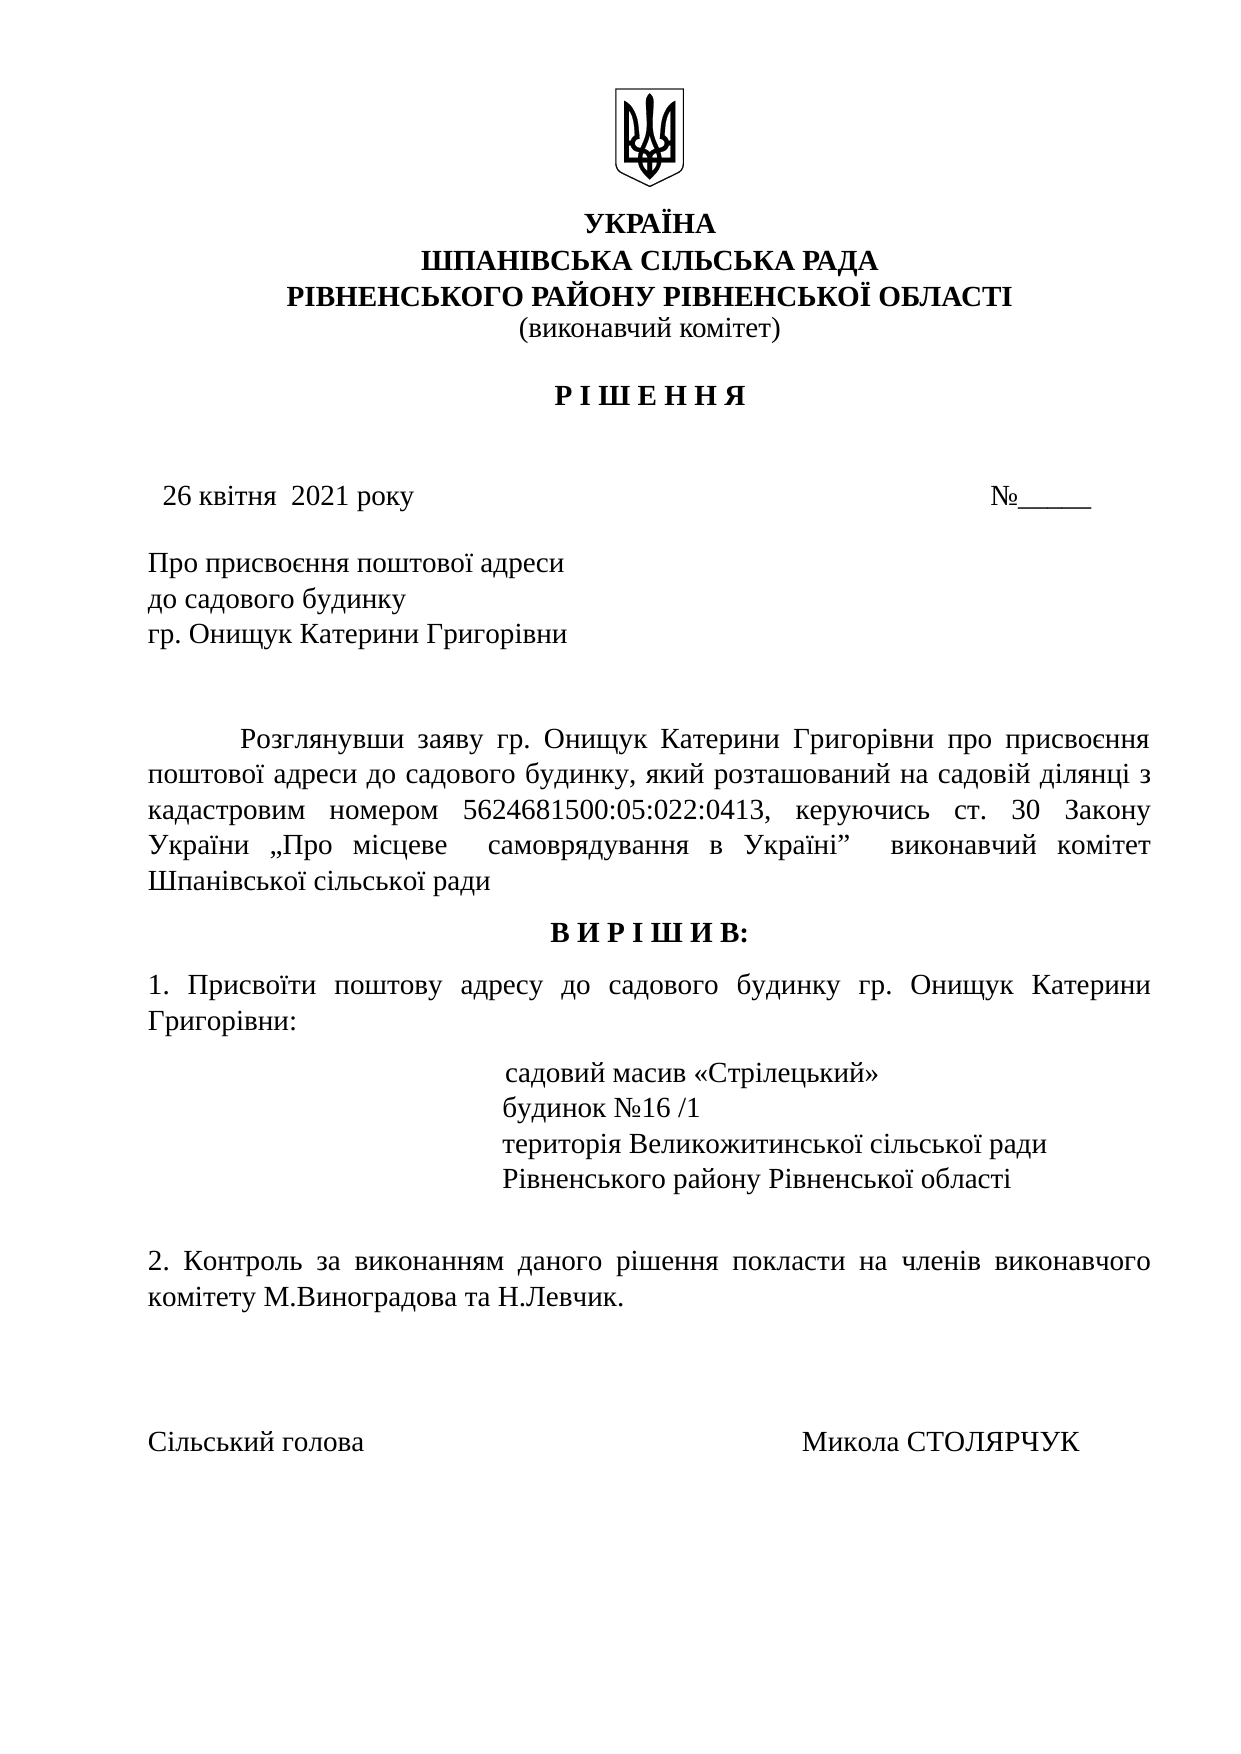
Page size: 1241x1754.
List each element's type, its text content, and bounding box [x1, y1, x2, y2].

text 1. Присвоїти поштову адресу до садового будинку гр. Онищук Катерини Григорівни: [148, 967, 1152, 1036]
text Рівненського району Рівненської області [148, 1161, 1152, 1195]
text територія Великожитинської сільської ради [148, 1126, 1152, 1159]
subtitle ШПАНІВСЬКА сільська рада [148, 252, 838, 275]
text 2. Контроль за виконанням даного рішення покласти на членів виконавчого комітету М.Виноградова та Н.Левчик. [148, 1243, 1152, 1312]
text до садового будинку [148, 581, 1152, 614]
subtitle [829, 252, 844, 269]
text гр. Онищук Катерини Григорівни [148, 616, 1152, 650]
text (виконавчий комітет) [148, 311, 1152, 344]
text РІВНЕНСЬКОГО РАЙОНУ РІВНЕНСЬКОЇ ОБЛАСТІ [148, 288, 1152, 311]
text Сільський голова Микола СТОЛЯРЧУК [148, 1424, 1152, 1457]
text Р І Ш Е Н Н Я [148, 378, 1152, 411]
text садовий масив «Стрілецький» [148, 1055, 1152, 1088]
text будинок №16 /1 [148, 1090, 1152, 1124]
text Про присвоєння поштової адреси [148, 545, 1152, 579]
text В И Р І Ш И В: [148, 915, 1152, 948]
text Україна [148, 206, 1152, 240]
text 26 квітня 2021 року №_____ [148, 478, 1152, 512]
text Розглянувши заяву гр. Онищук Катерини Григорівни про присвоєння поштової адреси до садового будинку, який розташований на садовій ділянці з кадастровим номером 5624681500:05:022:0413, керуючись ст. 30 Закону України „Про місцеве самоврядування в Україні” виконавчий комітет Шпанівської сільської ради [148, 721, 1152, 896]
subtitle ШПАНІВСЬКА сільська рада [856, 252, 1152, 275]
